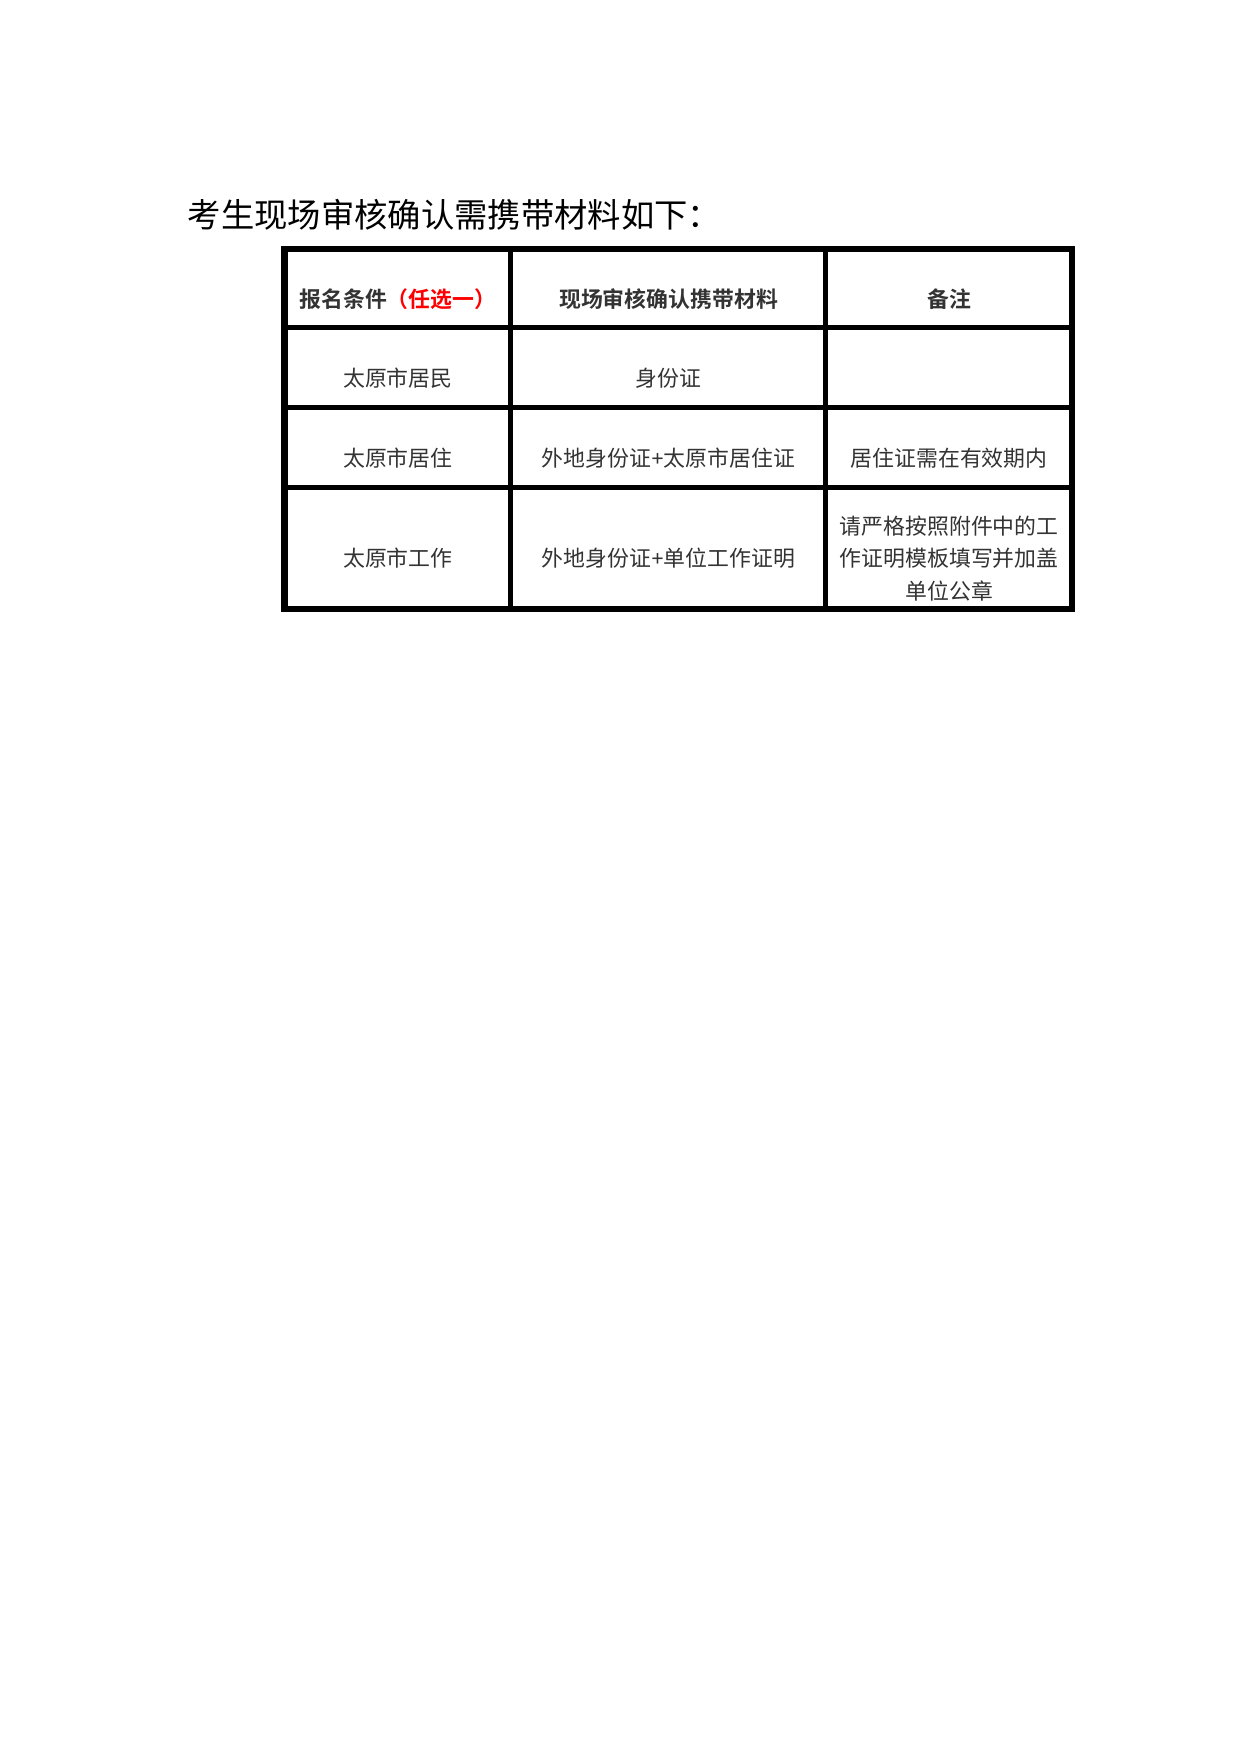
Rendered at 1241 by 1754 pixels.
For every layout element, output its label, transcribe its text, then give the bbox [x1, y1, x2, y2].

table_cell 太原市工作 [288, 490, 508, 606]
table_cell 太原市居住 [288, 410, 508, 485]
table_cell [828, 330, 1069, 405]
table_cell 太原市居民 [288, 330, 508, 405]
table_cell 外地身份证+太原市居住证 [513, 410, 823, 485]
table_header 现场审核确认携带材料 [513, 252, 823, 325]
table_cell 外地身份证+单位工作证明 [513, 490, 823, 606]
table_header 报名条件（任选一） [288, 252, 508, 325]
table_cell 身份证 [513, 330, 823, 405]
table_cell 居住证需在有效期内 [828, 410, 1069, 485]
text 考生现场审核确认需携带材料如下： [187, 181, 1053, 246]
table_cell 请严格按照附件中的工作证明模板填写并加盖单位公章 [828, 490, 1069, 606]
table_header 备注 [828, 252, 1069, 325]
